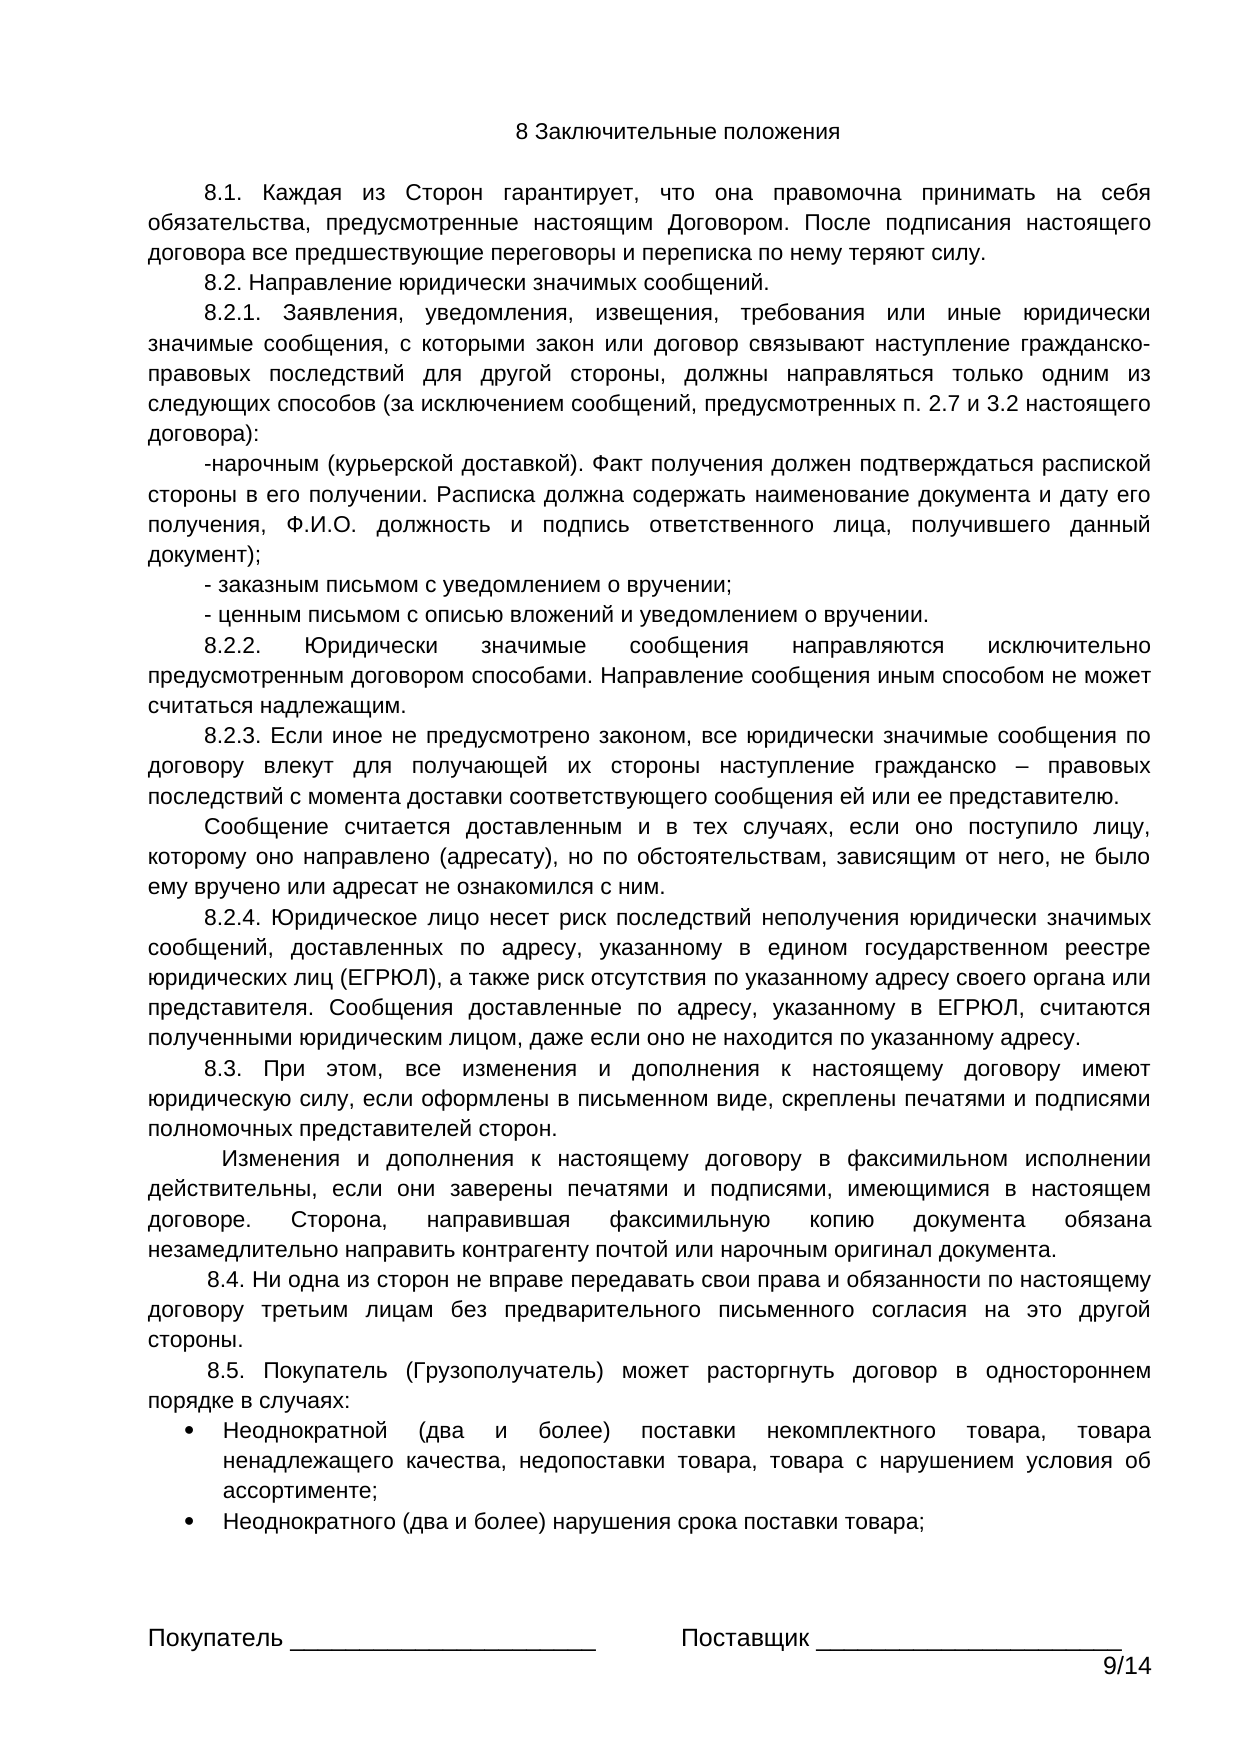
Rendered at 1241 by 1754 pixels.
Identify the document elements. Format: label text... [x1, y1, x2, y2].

text Сообщение считается доставленным и в тех случаях, если оно поступило лицу, которому оно направлено (адресату), но по обстоятельствам, зависящим от него, не было ему вручено или адресат не ознакомился с ним. [148, 813, 1152, 900]
list Неоднократного (два и более) нарушения срока поставки товара; [185, 1508, 1152, 1534]
text - ценным письмом с описью вложений и уведомлением о вручении. [148, 601, 1152, 628]
text 8.3. При этом, все изменения и дополнения к настоящему договору имеют юридическую силу, если оформлены в письменном виде, скреплены печатями и подписями полномочных представителей сторон. [148, 1054, 1152, 1141]
text 8.2. Направление юридически значимых сообщений. [148, 269, 1152, 296]
text - заказным письмом с уведомлением о вручении; [148, 571, 1152, 598]
text 8.2.1. Заявления, уведомления, извещения, требования или иные юридически значимые сообщения, с которыми закон или договор связывают наступление гражданско-правовых последствий для другой стороны, должны направляться только одним из следующих способов (за исключением сообщений, предусмотренных п. 2.7 и 3.2 настоящего договора): [148, 299, 1152, 447]
text 8.1. Каждая из Сторон гарантирует, что она правомочна принимать на себя обязательства, предусмотренные настоящим Договором. После подписания настоящего договора все предшествующие переговоры и переписка по нему теряют силу. [148, 178, 1152, 265]
text 8.5. Покупатель (Грузополучатель) может расторгнуть договор в одностороннем порядке в случаях: [148, 1357, 1152, 1413]
text 8.2.2. Юридически значимые сообщения направляются исключительно предусмотренным договором способами. Направление сообщения иным способом не может считаться надлежащим. [148, 632, 1152, 718]
text 8 Заключительные положения [148, 118, 1152, 144]
text -нарочным (курьерской доставкой). Факт получения должен подтверждаться распиской стороны в его получении. Расписка должна содержать наименование документа и дату его получения, Ф.И.О. должность и подпись ответственного лица, получившего данный документ); [148, 450, 1152, 567]
text 8.2.4. Юридическое лицо несет риск последствий неполучения юридически значимых сообщений, доставленных по адресу, указанному в едином государственном реестре юридических лиц (ЕГРЮЛ), а также риск отсутствия по указанному адресу своего органа или представителя. Сообщения доставленные по адресу, указанному в ЕГРЮЛ, считаются полученными юридическим лицом, даже если оно не находится по указанному адресу. [148, 903, 1152, 1051]
text 8.2.3. Если иное не предусмотрено законом, все юридически значимые сообщения по договору влекут для получающей их стороны наступление гражданско – правовых последствий с момента доставки соответствующего сообщения ей или ее представителю. [148, 722, 1152, 809]
text 8.4. Ни одна из сторон не вправе передавать свои права и обязанности по настоящему договору третьим лицам без предварительного письменного согласия на это другой стороны. [148, 1266, 1152, 1353]
list Неоднократной (два и более) поставки некомплектного товара, товара ненадлежащего качества, недопоставки товара, товара с нарушением условия об ассортименте; [185, 1417, 1152, 1504]
text Изменения и дополнения к настоящему договору в факсимильном исполнении действительны, если они заверены печатями и подписями, имеющимися в настоящем договоре. Сторона, направившая факсимильную копию документа обязана незамедлительно направить контрагенту почтой или нарочным оригинал документа. [148, 1145, 1152, 1262]
